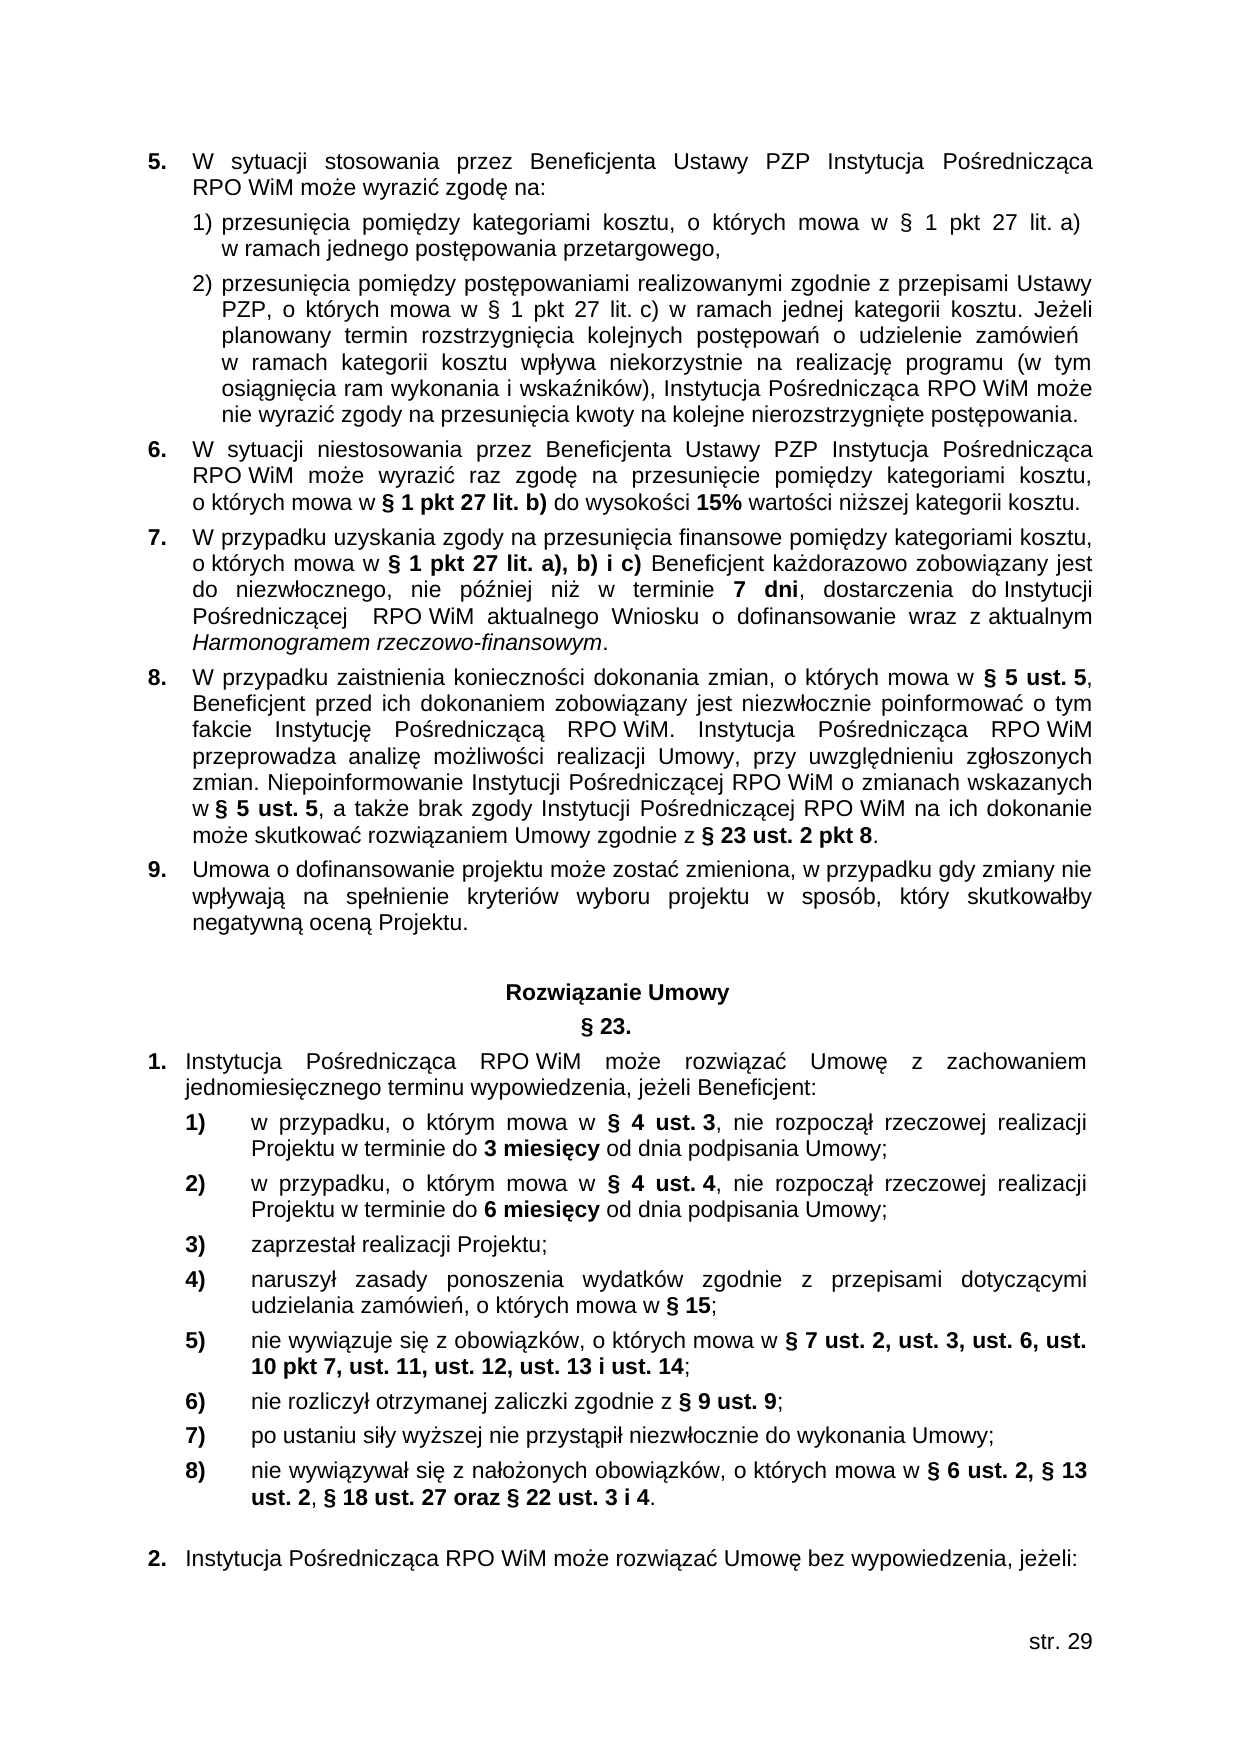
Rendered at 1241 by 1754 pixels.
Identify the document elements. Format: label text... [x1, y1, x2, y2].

list przesunięcia pomiędzy kategoriami kosztu, o których mowa w § 1 pkt 27 lit. a) w ramach jednego postępowania przetargowego, [192, 209, 1093, 261]
text Rozwiązanie Umowy [148, 978, 1087, 1005]
list nie wywiązywał się z nałożonych obowiązków, o których mowa w § 6 ust. 2, § 13 ust. 2, § 18 ust. 27 oraz § 22 ust. 3 i 4. [185, 1457, 1087, 1510]
list w przypadku, o którym mowa w § 4 ust. 3, nie rozpoczął rzeczowej realizacji Projektu w terminie do 3 miesięcy od dnia podpisania Umowy; [185, 1109, 1087, 1162]
list naruszył zasady ponoszenia wydatków zgodnie z przepisami dotyczącymi udzielania zamówień, o których mowa w § 15; [185, 1266, 1087, 1318]
list W przypadku uzyskania zgody na przesunięcia finansowe pomiędzy kategoriami kosztu, o których mowa w § 1 pkt 27 lit. a), b) i c) Beneficjent każdorazowo zobowiązany jest do niezwłocznego, nie później niż w terminie 7 dni, dostarczenia do Instytucji Pośredniczącej RPO WiM aktualnego Wniosku o dofinansowanie wraz z aktualnym Harmonogramem rzeczowo-finansowym. [148, 523, 1093, 655]
list nie wywiązuje się z obowiązków, o których mowa w § 7 ust. 2, ust. 3, ust. 6, ust. 10 pkt 7, ust. 11, ust. 12, ust. 13 i ust. 14; [185, 1327, 1087, 1379]
list W sytuacji stosowania przez Beneficjenta Ustawy PZP Instytucja Pośrednicząca RPO WiM może wyrazić zgodę na: [148, 148, 1093, 200]
list W przypadku zaistnienia konieczności dokonania zmian, o których mowa w § 5 ust. 5, Beneficjent przed ich dokonaniem zobowiązany jest niezwłocznie poinformować o tym fakcie Instytucję Pośredniczącą RPO WiM. Instytucja Pośrednicząca RPO WiM przeprowadza analizę możliwości realizacji Umowy, przy uwzględnieniu zgłoszonych zmian. Niepoinformowanie Instytucji Pośredniczącej RPO WiM o zmianach wskazanych w § 5 ust. 5, a także brak zgody Instytucji Pośredniczącej RPO WiM na ich dokonanie może skutkować rozwiązaniem Umowy zgodnie z § 23 ust. 2 pkt 8. [148, 664, 1093, 848]
list przesunięcia pomiędzy postępowaniami realizowanymi zgodnie z przepisami Ustawy PZP, o których mowa w § 1 pkt 27 lit. c) w ramach jednej kategorii kosztu. Jeżeli planowany termin rozstrzygnięcia kolejnych postępowań o udzielenie zamówień w ramach kategorii kosztu wpływa niekorzystnie na realizację programu (w tym osiągnięcia ram wykonania i wskaźników), Instytucja Pośrednicząca RPO WiM może nie wyrazić zgody na przesunięcia kwoty na kolejne nierozstrzygnięte postępowania. [192, 270, 1093, 428]
list Instytucja Pośrednicząca RPO WiM może rozwiązać Umowę bez wypowiedzenia, jeżeli: [148, 1544, 1087, 1571]
list zaprzestał realizacji Projektu; [185, 1231, 1087, 1257]
list Umowa o dofinansowanie projektu może zostać zmieniona, w przypadku gdy zmiany nie wpływają na spełnienie kryteriów wyboru projektu w sposób, który skutkowałby negatywną oceną Projektu. [148, 856, 1093, 936]
list nie rozliczył otrzymanej zaliczki zgodnie z § 9 ust. 9; [185, 1388, 1087, 1414]
list W sytuacji niestosowania przez Beneficjenta Ustawy PZP Instytucja Pośrednicząca RPO WiM może wyrazić raz zgodę na przesunięcie pomiędzy kategoriami kosztu, o których mowa w § 1 pkt 27 lit. b) do wysokości 15% wartości niższej kategorii kosztu. [148, 436, 1093, 515]
list po ustaniu siły wyższej nie przystąpił niezwłocznie do wykonania Umowy; [185, 1422, 1087, 1449]
list w przypadku, o którym mowa w § 4 ust. 4, nie rozpoczął rzeczowej realizacji Projektu w terminie do 6 miesięcy od dnia podpisania Umowy; [185, 1170, 1087, 1223]
list Instytucja Pośrednicząca RPO WiM może rozwiązać Umowę z zachowaniem jednomiesięcznego terminu wypowiedzenia, jeżeli Beneficjent: [148, 1048, 1087, 1101]
